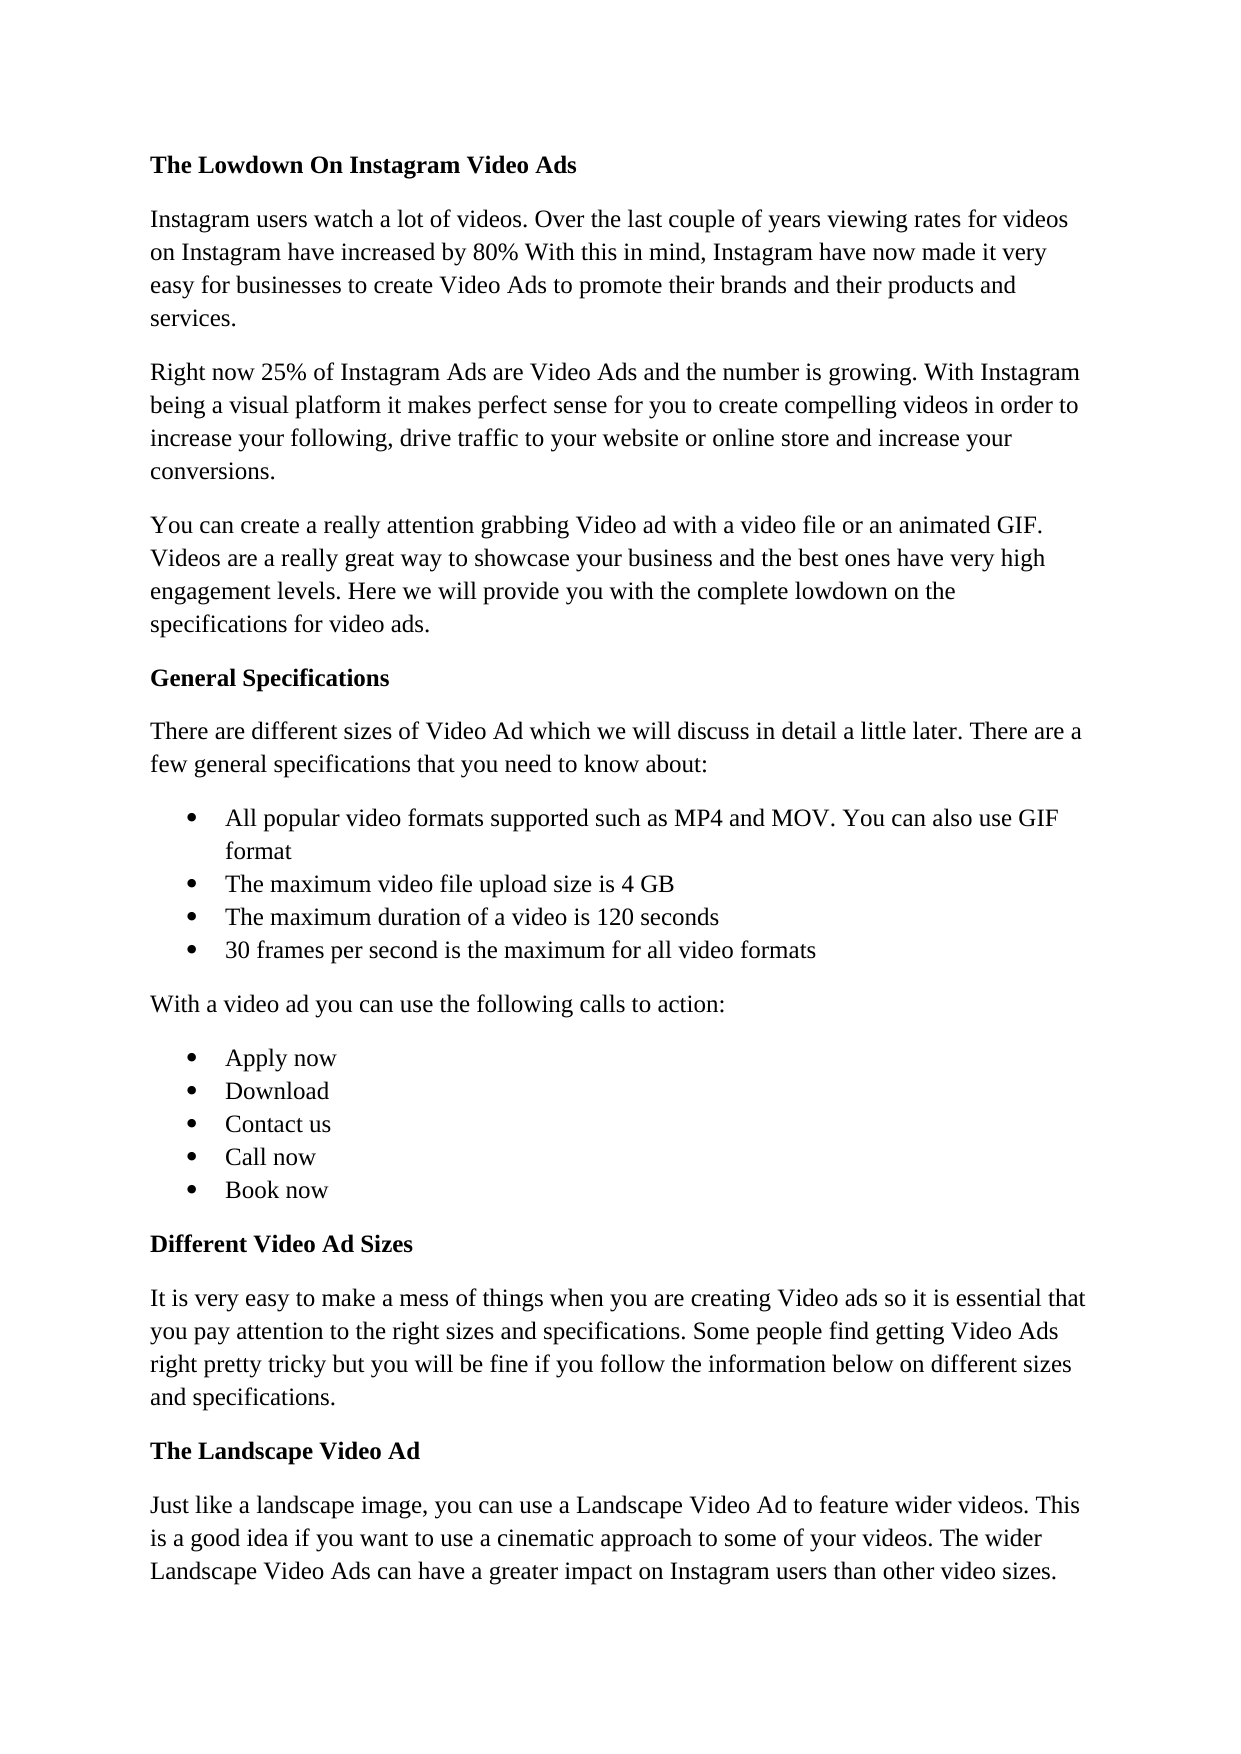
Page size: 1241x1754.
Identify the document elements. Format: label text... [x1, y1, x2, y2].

text Right now 25% of Instagram Ads are Video Ads and the number is growing. With Instagram being a visual platform it makes perfect sense for you to create compelling videos in order to increase your following, drive traffic to your website or online store and increase your conversions. [150, 357, 1090, 484]
list The maximum duration of a video is 120 seconds [187, 902, 1090, 931]
list Apply now [187, 1043, 1090, 1072]
text With a video ad you can use the following calls to action: [150, 989, 1090, 1018]
list The maximum video file upload size is 4 GB [187, 869, 1090, 898]
list Contact us [187, 1109, 1090, 1138]
list Book now [187, 1175, 1090, 1204]
list 30 frames per second is the maximum for all video formats [187, 935, 1090, 964]
text The Lowdown On Instagram Video Ads [150, 150, 1090, 179]
text You can create a really attention grabbing Video ad with a video file or an animated GIF. Videos are a really great way to showcase your business and the best ones have very high engagement levels. Here we will provide you with the complete lowdown on the specifications for video ads. [150, 510, 1090, 637]
text Just like a landscape image, you can use a Landscape Video Ad to feature wider videos. This is a good idea if you want to use a cinematic approach to some of your videos. The wider Landscape Video Ads can have a greater impact on Instagram users than other video sizes. [150, 1490, 1090, 1584]
list Download [187, 1076, 1090, 1105]
list All popular video formats supported such as MP4 and MOV. You can also use GIF format [187, 803, 1090, 865]
text Different Video Ad Sizes [150, 1229, 1090, 1258]
text There are different sizes of Video Ad which we will discuss in detail a little later. There are a few general specifications that you need to know about: [150, 716, 1090, 778]
text Instagram users watch a lot of videos. Over the last couple of years viewing rates for videos on Instagram have increased by 80% With this in mind, Instagram have now made it very easy for businesses to create Video Ads to promote their brands and their products and services. [150, 204, 1090, 332]
text It is very easy to make a mess of things when you are creating Video ads so it is essential that you pay attention to the right sizes and specifications. Some people find getting Video Ads right pretty tricky but you will be fine if you follow the information below on different sizes and specifications. [150, 1283, 1090, 1411]
text General Specifications [150, 663, 1090, 691]
text The Landscape Video Ad [150, 1436, 1090, 1464]
list Call now [187, 1142, 1090, 1171]
